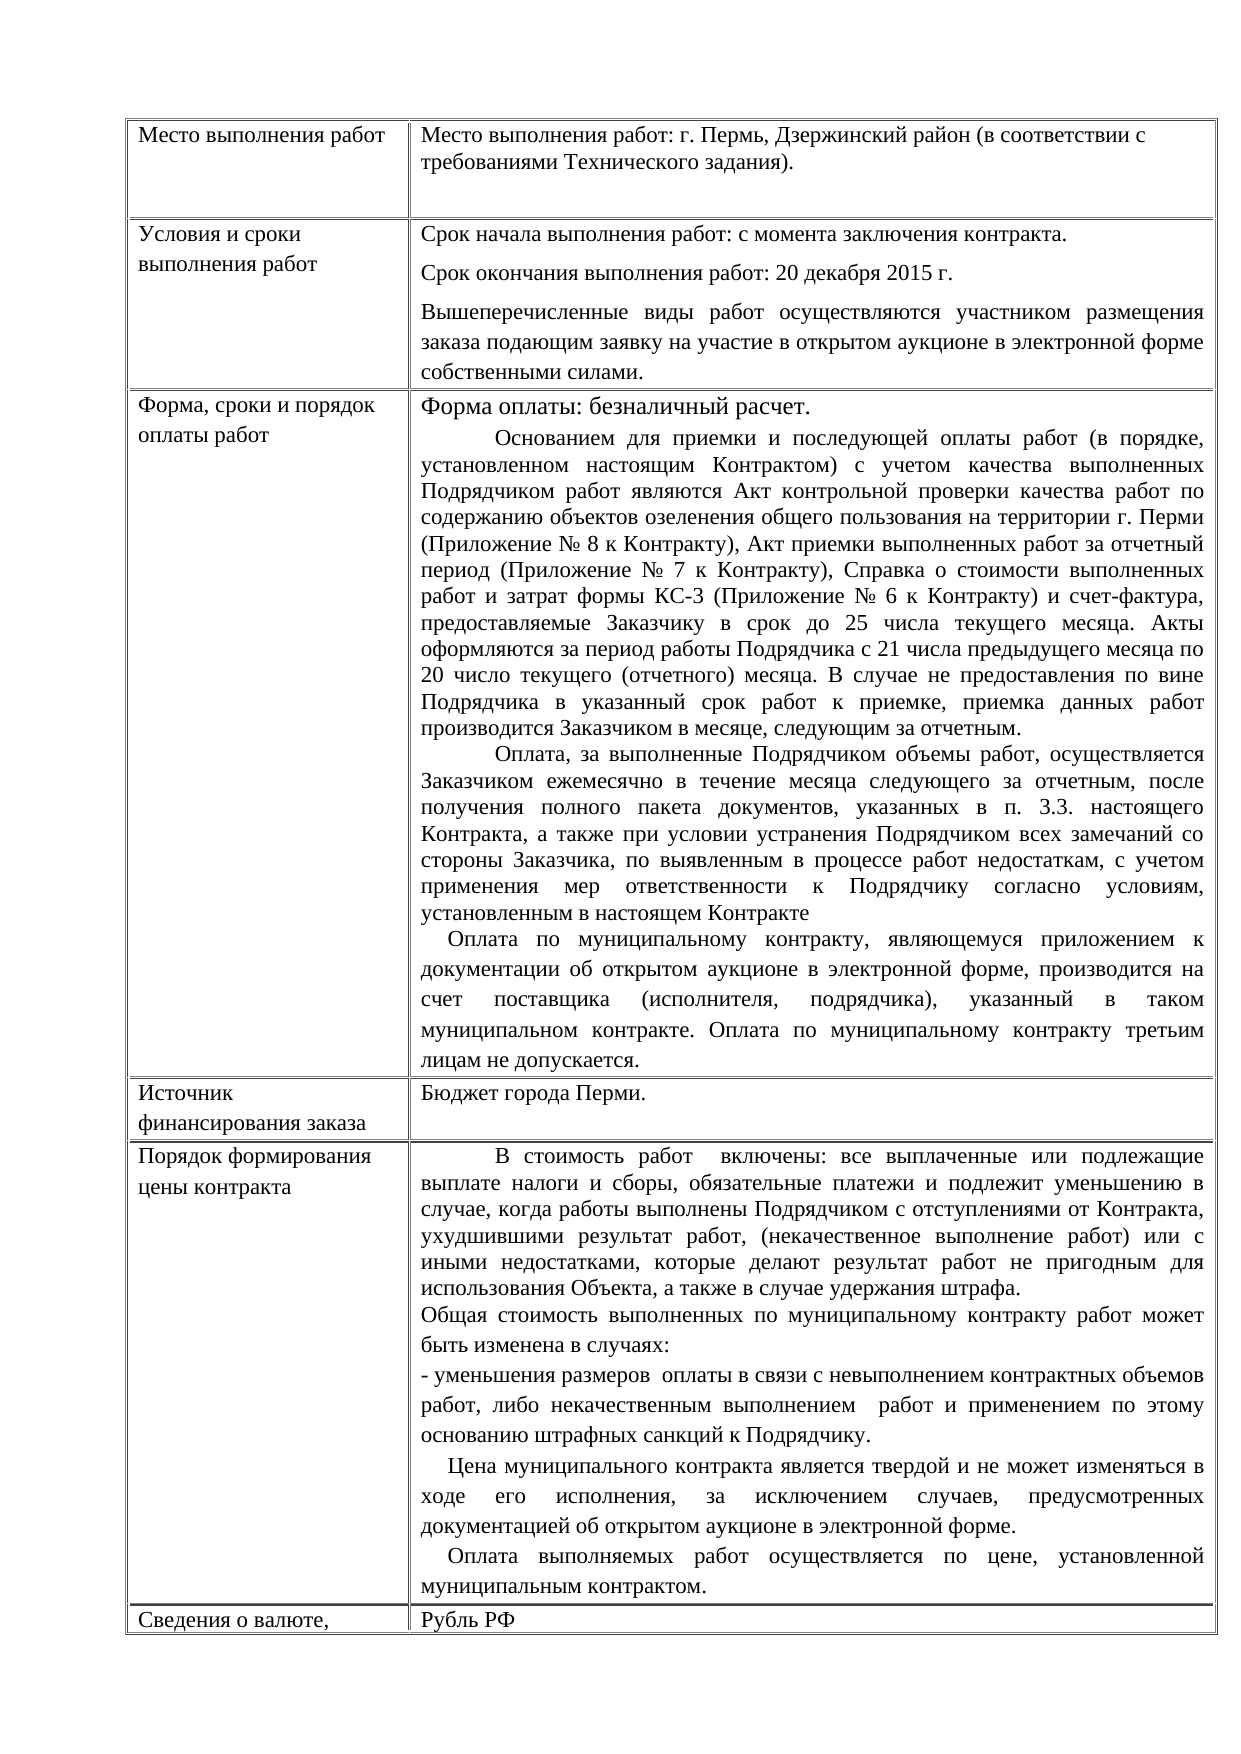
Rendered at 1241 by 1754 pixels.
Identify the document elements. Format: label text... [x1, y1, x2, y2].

table_cell Место выполнения работ [128, 121, 409, 217]
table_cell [127, 1603, 409, 1632]
table_cell В стоимость работ включены: все выплаченные или подлежащие выплате налоги и сборы, обязательные платежи и подлежит уменьшению в случае, когда работы выполнены Подрядчиком с отступлениями от Контракта, ухудшившими результат работ, (некачественное выполнение работ) или с иными недостатками, которые делают результат работ не пригодным для использования Объекта, а также в случае удержания штрафа. Общая стоимость выполненных по муниципальному контракту работ может быть изменена в случаях: - уменьшения размеров оплаты в связи с невыполнением контрактных объемов работ, либо некачественным выполнением работ и применением по этому основанию штрафных санкций к Подрядчику. Цена муниципального контракта является твердой и не может изменяться в ходе его исполнения, за исключением случаев, предусмотренных документацией об открытом аукционе в электронной форме. Оплата выполняемых работ осуществляется по цене, установленной муниципальным контрактом. [409, 1139, 1217, 1602]
table_cell Источник финансирования заказа [128, 1076, 408, 1139]
table_cell Порядок формирования цены контракта [127, 1139, 409, 1602]
table_cell Срок начала выполнения работ: с момента заключения контракта. Срок окончания выполнения работ: 20 декабря 2015 г. Вышеперечисленные виды работ осуществляются участником размещения заказа подающим заявку на участие в открытом аукционе в электронной форме собственными силами. [411, 217, 1215, 388]
table_cell Бюджет города Перми. [411, 1076, 1215, 1139]
table_cell Место выполнения работ: г. Пермь, Дзержинский район (в соответствии с требованиями Технического задания). [409, 119, 1215, 217]
table_cell Рубль РФ [409, 1603, 1217, 1632]
table_cell Условия и сроки выполнения работ [128, 217, 408, 388]
table_cell Форма, сроки и порядок оплаты работ [128, 388, 408, 1076]
table_cell Форма оплаты: безналичный расчет. Основанием для приемки и последующей оплаты работ (в порядке, установленном настоящим Контрактом) с учетом качества выполненных Подрядчиком работ являются Акт контрольной проверки качества работ по содержанию объектов озеленения общего пользования на территории г. Перми (Приложение № 8 к Контракту), Акт приемки выполненных работ за отчетный период (Приложение № 7 к Контракту), Справка о стоимости выполненных работ и затрат формы КС-3 (Приложение № 6 к Контракту) и счет-фактура, предоставляемые Заказчику в срок до 25 числа текущего месяца. Акты оформляются за период работы Подрядчика с 21 числа предыдущего месяца по 20 число текущего (отчетного) месяца. В случае не предоставления по вине Подрядчика в указанный срок работ к приемке, приемка данных работ производится Заказчиком в месяце, следующим за отчетным. Оплата, за выполненные Подрядчиком объемы работ, осуществляется Заказчиком ежемесячно в течение месяца следующего за отчетным, после получения полного пакета документов, указанных в п. 3.3. настоящего Контракта, а также при условии устранения Подрядчиком всех замечаний со стороны Заказчика, по выявленным в процессе работ недостаткам, с учетом применения мер ответственности к Подрядчику согласно условиям, установленным в настоящем Контракте Оплата по муниципальному контракту, являющемуся приложением к документации об открытом аукционе в электронной форме, производится на счет поставщика (исполнителя, подрядчика), указанный в таком муниципальном контракте. Оплата по муниципальному контракту третьим лицам не допускается. [411, 388, 1215, 1076]
